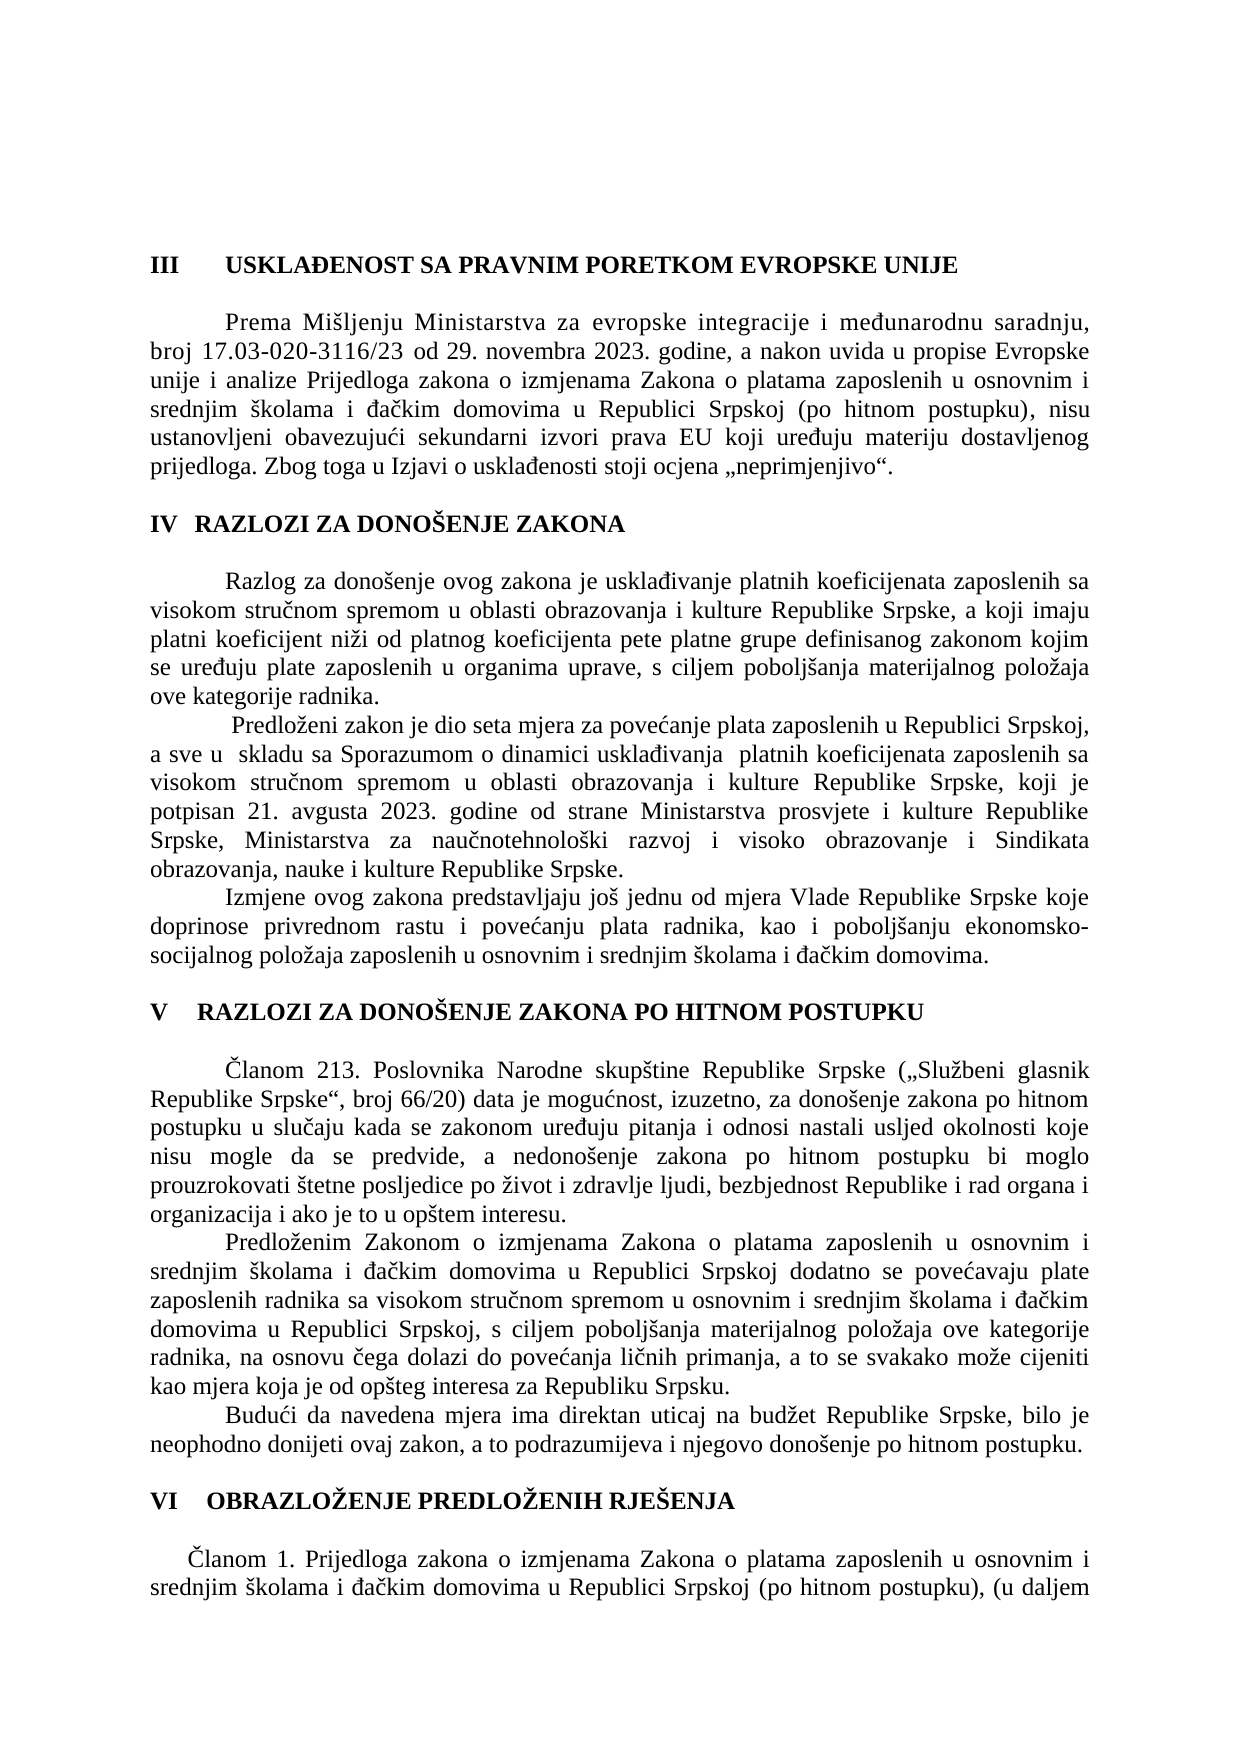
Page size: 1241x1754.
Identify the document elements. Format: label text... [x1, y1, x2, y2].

text Članom 213. Poslovnika Narodne skupštine Republike Srpske („Službeni glasnik Republike Srpske“, broj 66/20) data je mogućnost, izuzetno, za donošenje zakona po hitnom postupku u slučaju kada se zakonom uređuju pitanja i odnosi nastali usljed okolnosti koje nisu mogle da se predvide, a nedonošenje zakona po hitnom postupku bi moglo prouzrokovati štetne posljedice po život i zdravlje ljudi, bezbjednost Republike i rad organa i organizacija i ako je to u opštem interesu. [150, 1055, 1090, 1227]
text Prema Mišljenju Ministarstva za evropske integracije i međunarodnu saradnju, broj 17.03-020-3116/23 od 29. novembra 2023. godine, a nakon uvida u propise Evropske unije i analize Prijedloga zakona o izmjenama Zakona o platama zaposlenih u osnovnim i srednjim školama i đačkim domovima u Republici Srpskoj (po hitnom postupku), nisu ustanovljeni obavezujući sekundarni izvori prava EU koji uređuju materiju dostavljenog prijedloga. Zbog toga u Izjavi o usklađenosti stoji ocjena „neprimjenjivo“. [150, 307, 1090, 480]
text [150, 1544, 1090, 1601]
text V RAZLOZI ZA DONOŠENJE ZAKONA PO HITNOM POSTUPKU [150, 997, 1090, 1026]
text Predloženim Zakonom o izmjenama Zakona o platama zaposlenih u osnovnim i srednjim školama i đačkim domovima u Republici Srpskoj dodatno se povećavaju plate zaposlenih radnika sa visokom stručnom spremom u osnovnim i srednjim školama i đačkim domovima u Republici Srpskoj, s ciljem poboljšanja materijalnog položaja ove kategorije radnika, na osnovu čega dolazi do povećanja ličnih primanja, a to se svakako može cijeniti kao mjera koja je od opšteg interesa za Republiku Srpsku. [150, 1227, 1090, 1400]
text VI OBRAZLOŽENJE PREDLOŽENIH RJEŠENJA [150, 1486, 1090, 1515]
text Predloženi zakon je dio seta mjera za povećanje plata zaposlenih u Republici Srpskoj, a sve u skladu sa Sporazumom o dinamici usklađivanja platnih koeficijenata zaposlenih sa visokom stručnom spremom u oblasti obrazovanja i kulture Republike Srpske, koji je potpisan 21. avgusta 2023. godine od strane Ministarstva prosvjete i kulture Republike Srpske, Ministarstva za naučnotehnološki razvoj i visoko obrazovanje i Sindikata obrazovanja, nauke i kulture Republike Srpske. [150, 710, 1090, 882]
text Izmjene ovog zakona predstavljaju još jednu od mjera Vlade Republike Srpske koje doprinose privrednom rastu i povećanju plata radnika, kao i poboljšanju ekonomsko-socijalnog položaja zaposlenih u osnovnim i srednjim školama i đačkim domovima. [150, 882, 1090, 969]
text Budući da navedena mjera ima direktan uticaj na budžet Republike Srpske, bilo je neophodno donijeti ovaj zakon, a to podrazumijeva i njegovo donošenje po hitnom postupku. [150, 1400, 1090, 1457]
text III USKLAĐENOST SA PRAVNIM PORETKOM EVROPSKE UNIJE [150, 250, 1090, 279]
text IV RAZLOZI ZA DONOŠENJE ZAKONA [150, 509, 1090, 537]
text Razlog za donošenje ovog zakona je usklađivanje platnih koeficijenata zaposlenih sa visokom stručnom spremom u oblasti obrazovanja i kulture Republike Srpske, a koji imaju platni koeficijent niži od platnog koeficijenta pete platne grupe definisanog zakonom kojim se uređuju plate zaposlenih u organima uprave, s ciljem poboljšanja materijalnog položaja ove kategorije radnika. [150, 566, 1090, 710]
